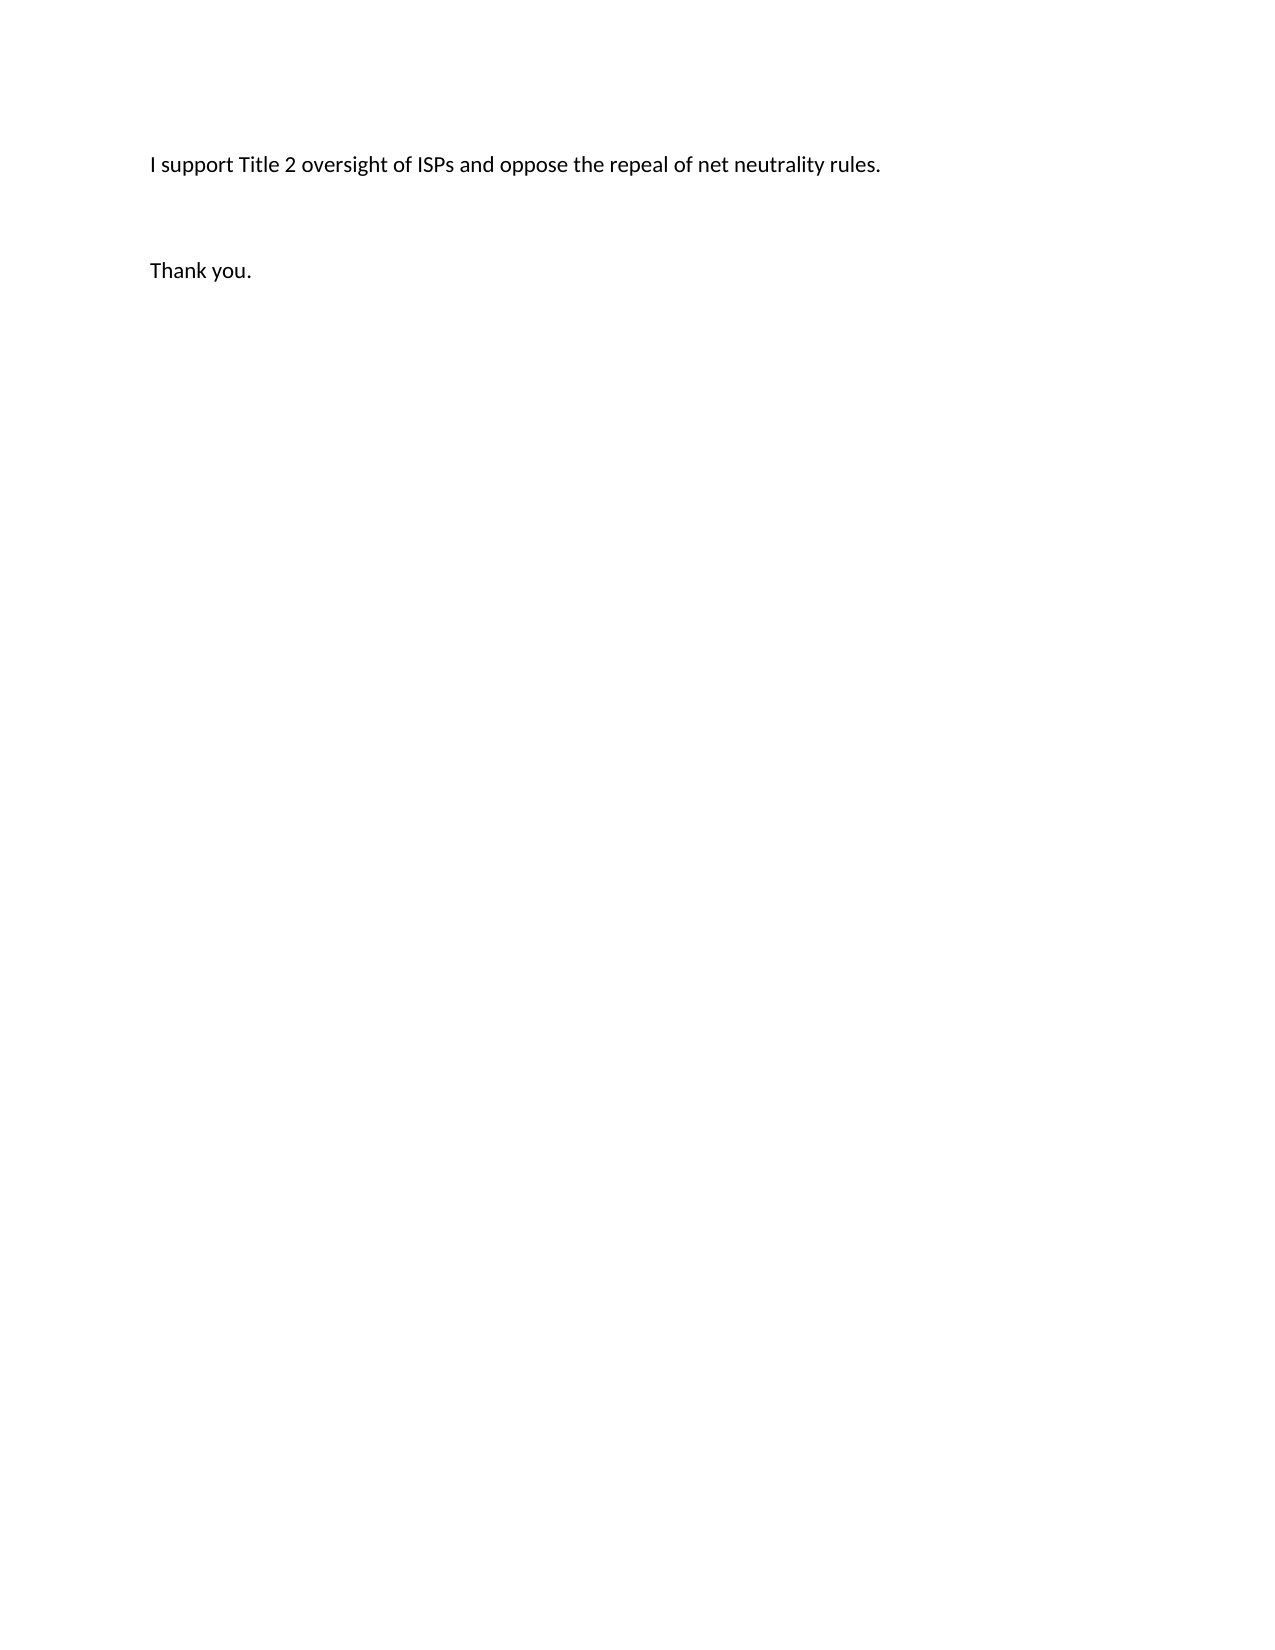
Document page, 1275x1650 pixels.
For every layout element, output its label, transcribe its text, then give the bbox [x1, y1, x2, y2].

text I support Title 2 oversight of ISPs and oppose the repeal of net neutrality rules. [150, 150, 1125, 178]
text Thank you. [150, 256, 1125, 284]
